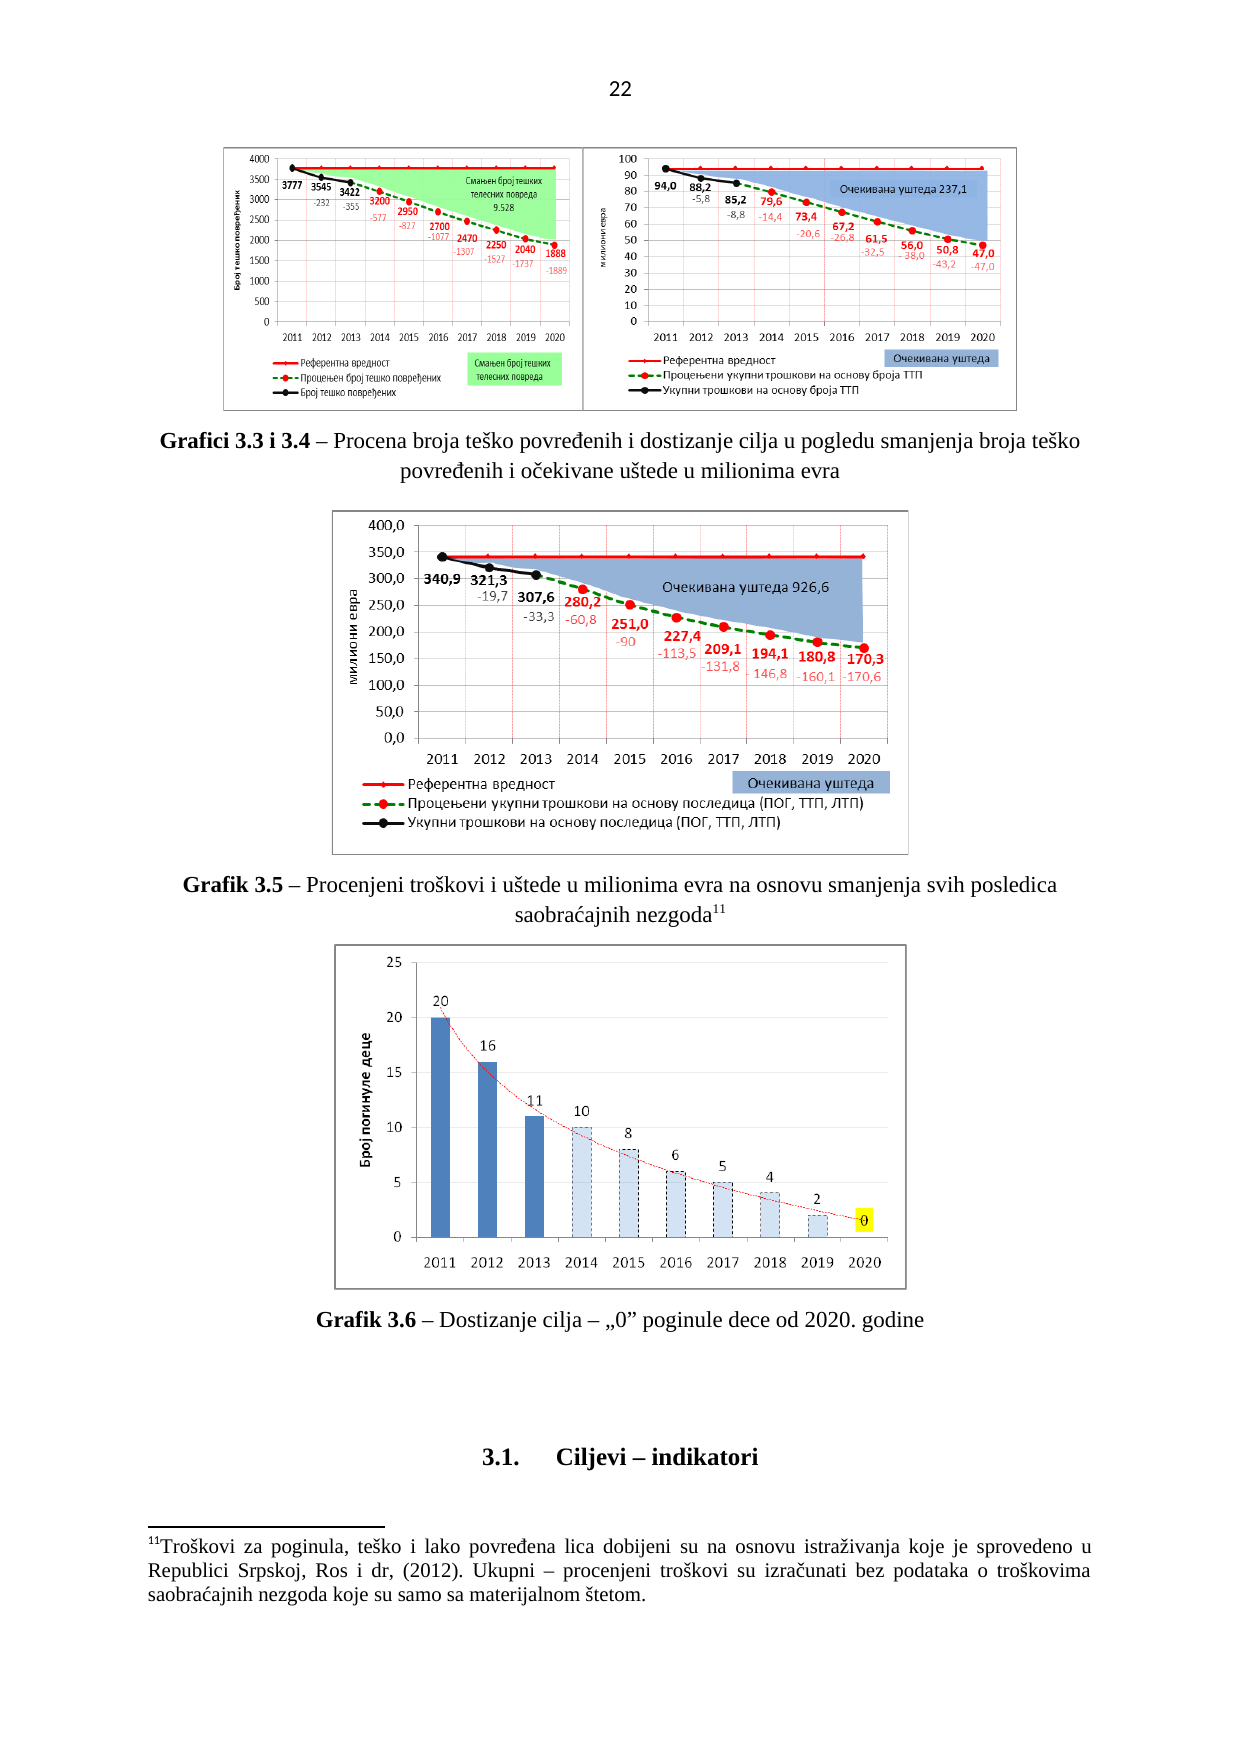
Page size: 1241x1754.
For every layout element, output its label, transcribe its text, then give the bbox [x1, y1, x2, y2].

picture [331, 510, 909, 855]
text Grafik 3.6 – Dostizanje cilja – „0” poginule dece od 2020. godine [148, 1306, 1093, 1332]
text Grafik 3.5 – Procenjeni troškovi i uštede u milionima evra na osnovu smanjenja svih posledica saobraćajnih nezgoda [148, 871, 1093, 928]
picture [333, 943, 907, 1290]
subtitle Ciljevi – indikatori [148, 1442, 1093, 1471]
text Grafici 3.3 i 3.4 – Procena broja teško povređenih i dostizanje cilja u pogledu smanjenja broja teško povređenih i očekivane uštede u milionima evra [148, 427, 1093, 483]
picture [223, 147, 1017, 411]
